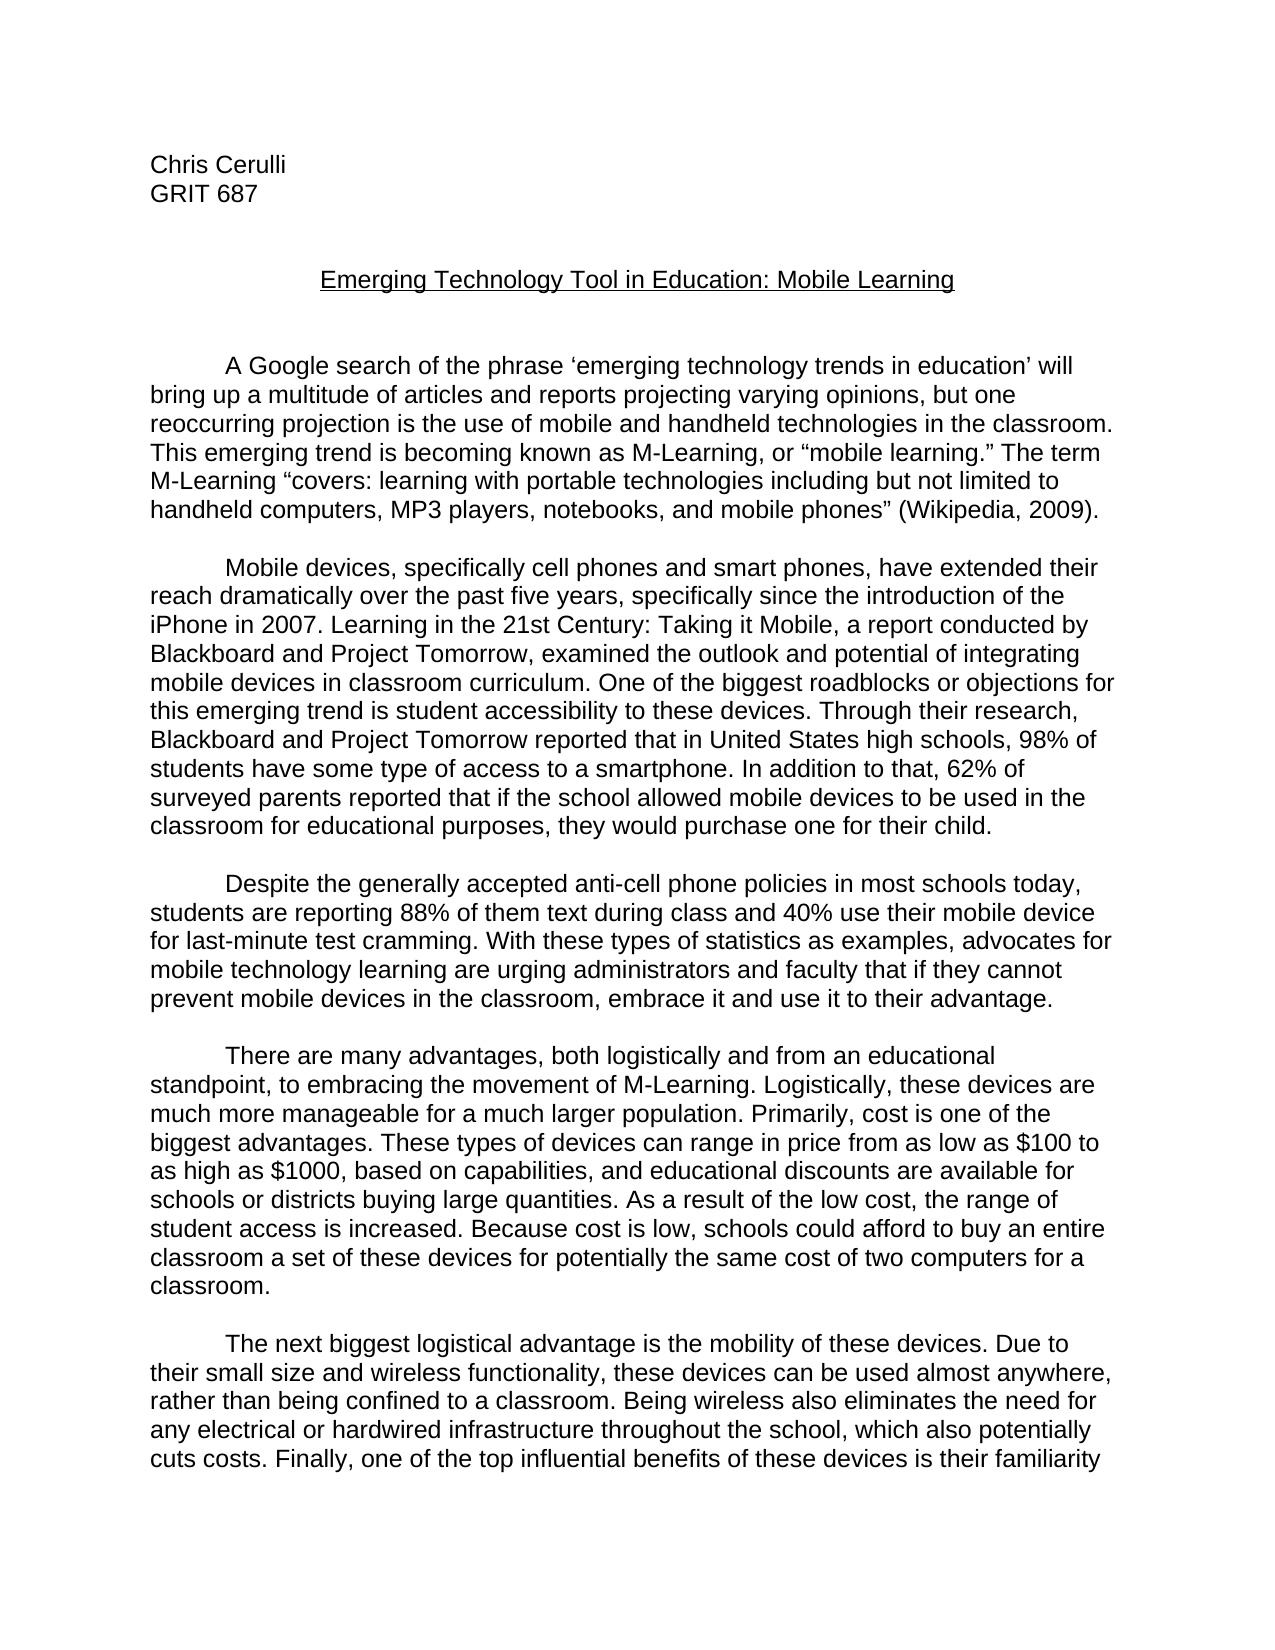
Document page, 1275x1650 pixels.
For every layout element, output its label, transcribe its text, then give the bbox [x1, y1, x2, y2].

text Chris Cerulli [150, 150, 1125, 179]
text A Google search of the phrase ‘emerging technology trends in education’ will bring up a multitude of articles and reports projecting varying opinions, but one reoccurring projection is the use of mobile and handheld technologies in the classroom. This emerging trend is becoming known as M-Learning, or “mobile learning.” The term M-Learning “covers: learning with portable technologies including but not limited to handheld computers, MP3 players, notebooks, and mobile phones” (Wikipedia, 2009). [150, 351, 1125, 524]
text Despite the generally accepted anti-cell phone policies in most schools today, students are reporting 88% of them text during class and 40% use their mobile device for last-minute test cramming. With these types of statistics as examples, advocates for mobile technology learning are urging administrators and faculty that if they cannot prevent mobile devices in the classroom, embrace it and use it to their advantage. [150, 869, 1125, 1012]
text There are many advantages, both logistically and from an educational standpoint, to embracing the movement of M-Learning. Logistically, these devices are much more manageable for a much larger population. Primarily, cost is one of the biggest advantages. These types of devices can range in price from as low as $100 to as high as $1000, based on capabilities, and educational discounts are available for schools or districts buying large quantities. As a result of the low cost, the range of student access is increased. Because cost is low, schools could afford to buy an entire classroom a set of these devices for potentially the same cost of two computers for a classroom. [150, 1041, 1125, 1300]
text Emerging Technology Tool in Education: Mobile Learning [150, 265, 1125, 294]
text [150, 1329, 1125, 1472]
text GRIT 687 [150, 179, 1125, 207]
text Mobile devices, specifically cell phones and smart phones, have extended their reach dramatically over the past five years, specifically since the introduction of the iPhone in 2007. Learning in the 21st Century: Taking it Mobile, a report conducted by Blackboard and Project Tomorrow, examined the outlook and potential of integrating mobile devices in classroom curriculum. One of the biggest roadblocks or objections for this emerging trend is student accessibility to these devices. Through their research, Blackboard and Project Tomorrow reported that in United States high schools, 98% of students have some type of access to a smartphone. In addition to that, 62% of surveyed parents reported that if the school allowed mobile devices to be used in the classroom for educational purposes, they would purchase one for their child. [150, 552, 1125, 840]
